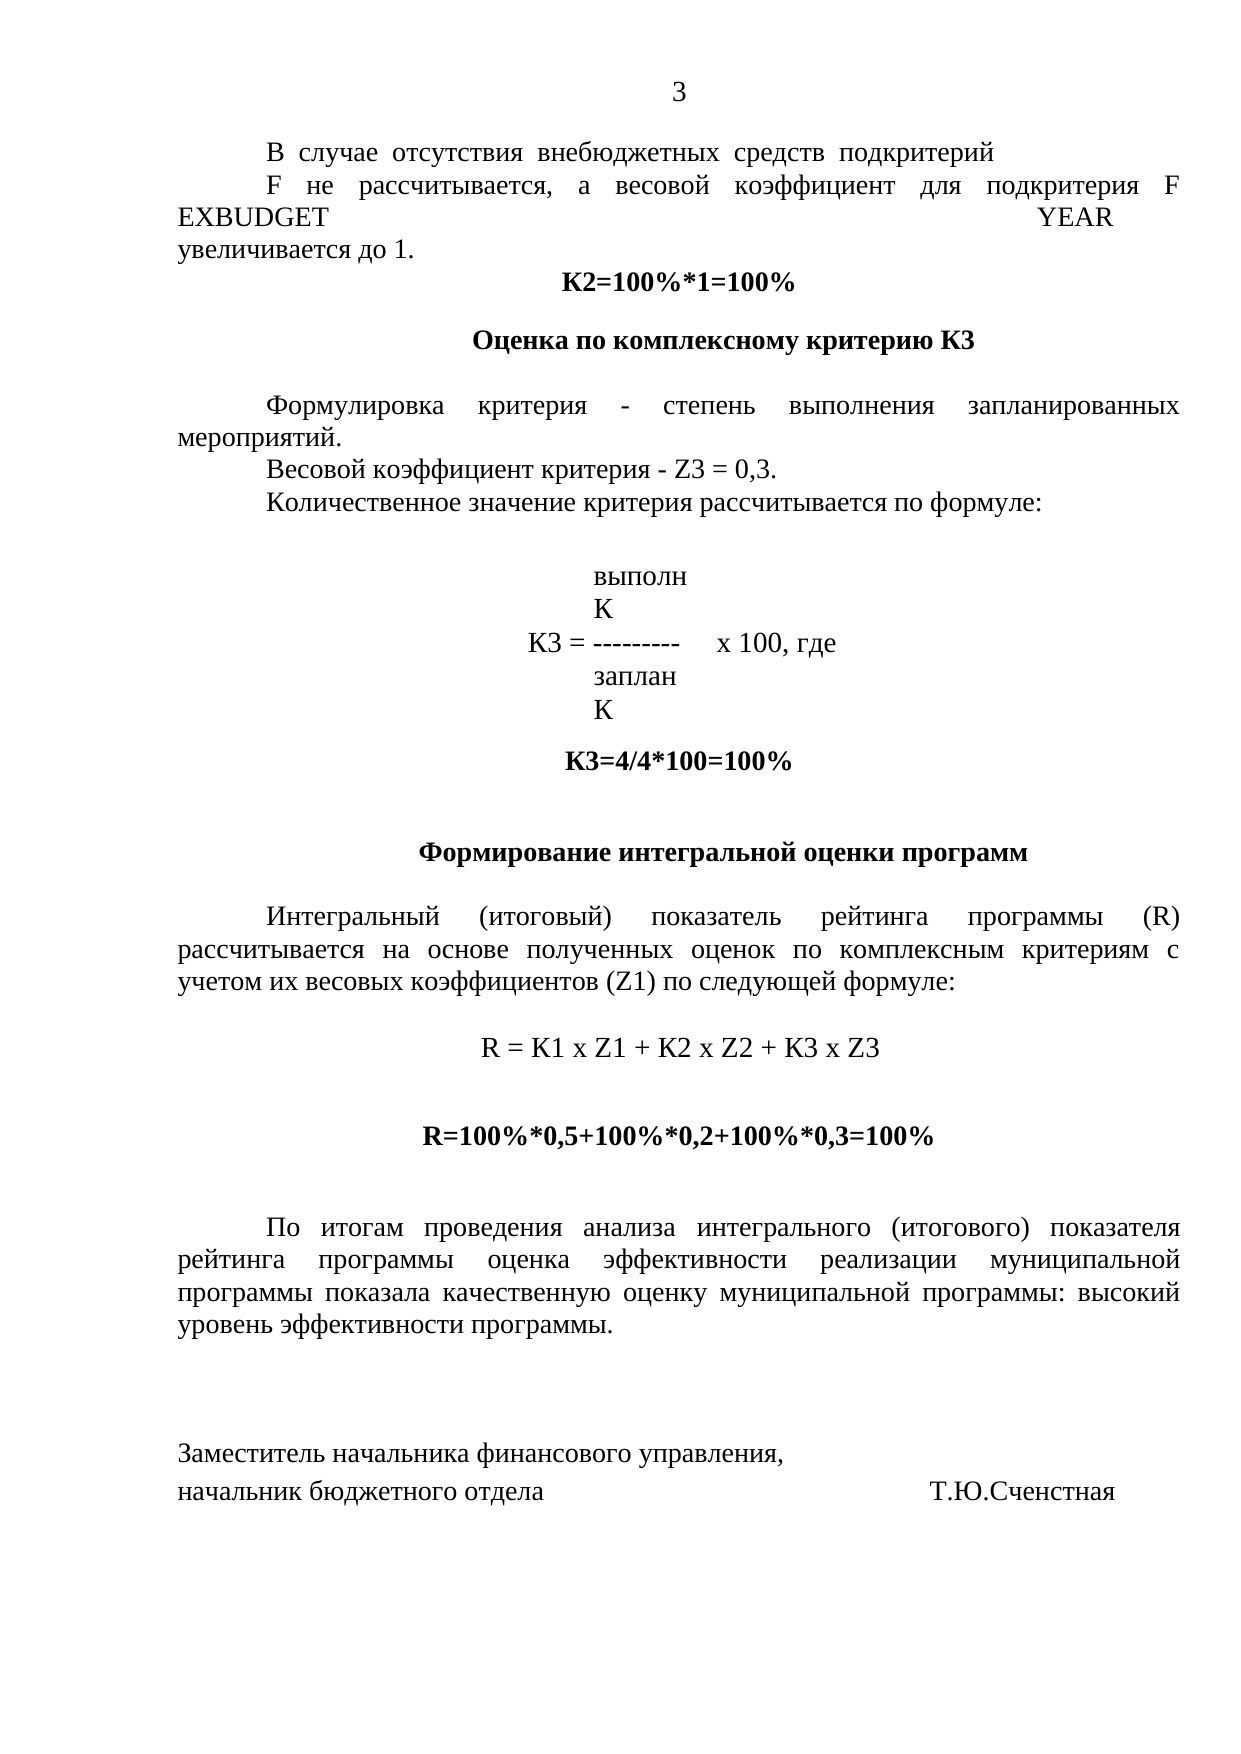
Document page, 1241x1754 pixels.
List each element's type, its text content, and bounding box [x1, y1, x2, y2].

text R=100%*0,5+100%*0,2+100%*0,3=100% [177, 1119, 1181, 1152]
text Заместитель начальника финансового управления, [177, 1437, 1181, 1469]
text Количественное значение критерия рассчитывается по формуле: [177, 485, 1181, 517]
text К3=4/4*100=100% [177, 744, 1181, 777]
text F не рассчитывается, а весовой коэффициент для подкритерия F EXBUDGET YEAR [177, 168, 1181, 233]
text начальник бюджетного отдела Т.Ю.Сченстная [177, 1474, 1181, 1506]
text увеличивается до 1. [177, 233, 1181, 265]
text Весовой коэффициент критерия - Z3 = 0,3. [177, 453, 1181, 485]
text Оценка по комплексному критерию К3 [177, 323, 1181, 355]
text К2=100%*1=100% [177, 265, 1181, 297]
text Интегральный (итоговый) показатель рейтинга программы (R) рассчитывается на основе полученных оценок по комплексным критериям с учетом их весовых коэффициентов (Z1) по следующей формуле: [177, 899, 1181, 997]
text Формулировка критерия - степень выполнения запланированных мероприятий. [177, 388, 1181, 453]
text В случае отсутствия внебюджетных средств подкритерий [177, 135, 1181, 168]
text Формирование интегральной оценки программ [177, 834, 1181, 867]
text По итогам проведения анализа интегрального (итогового) показателя рейтинга программы оценка эффективности реализации муниципальной программы показала качественную оценку муниципальной программы: высокий уровень эффективности программы. [177, 1210, 1181, 1339]
